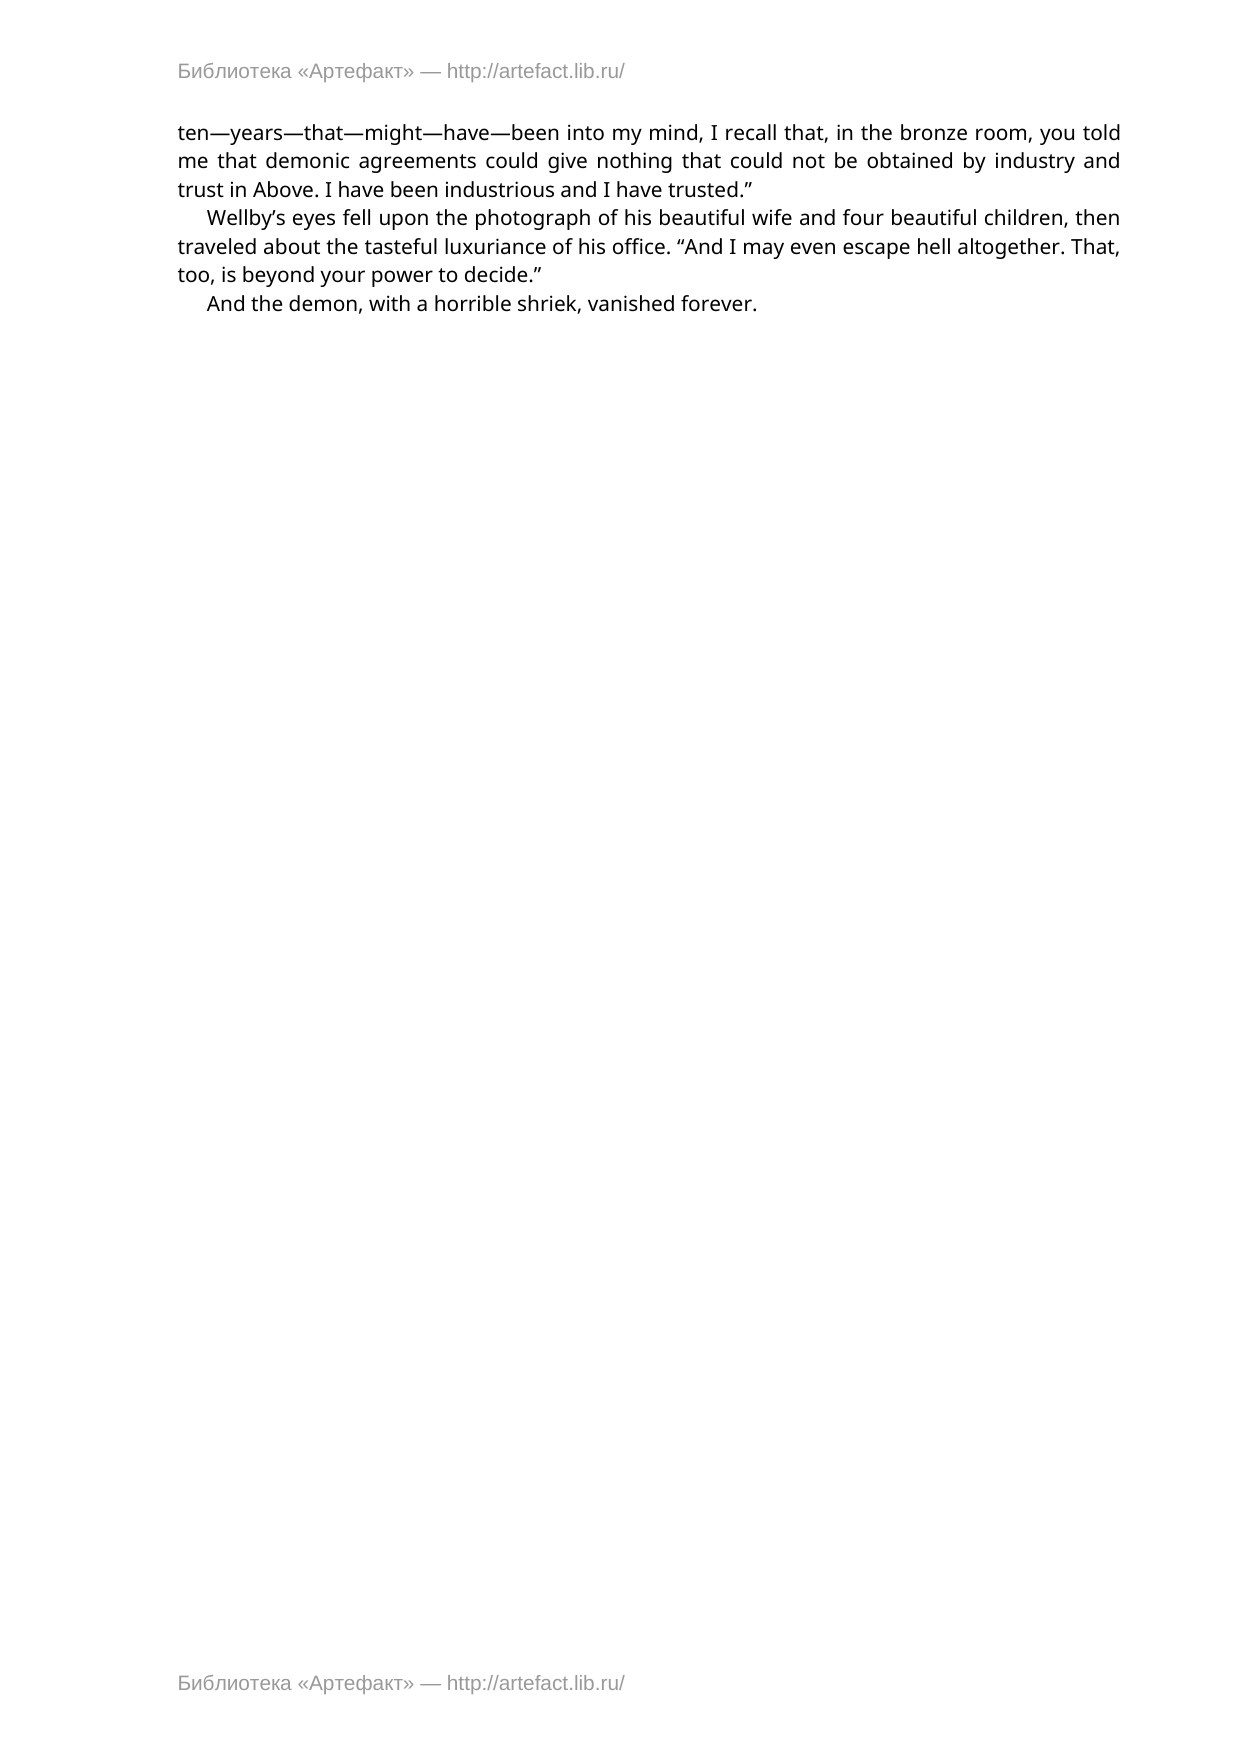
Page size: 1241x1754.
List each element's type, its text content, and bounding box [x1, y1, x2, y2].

text And the demon, with a horrible shriek, vanished forever. [177, 289, 1122, 317]
text Wellby’s eyes fell upon the photograph of his beautiful wife and four beautiful children, then traveled about the tasteful luxuriance of his office. “And I may even escape hell altogether. That, too, is beyond your power to decide.” [177, 203, 1122, 289]
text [177, 118, 1122, 203]
